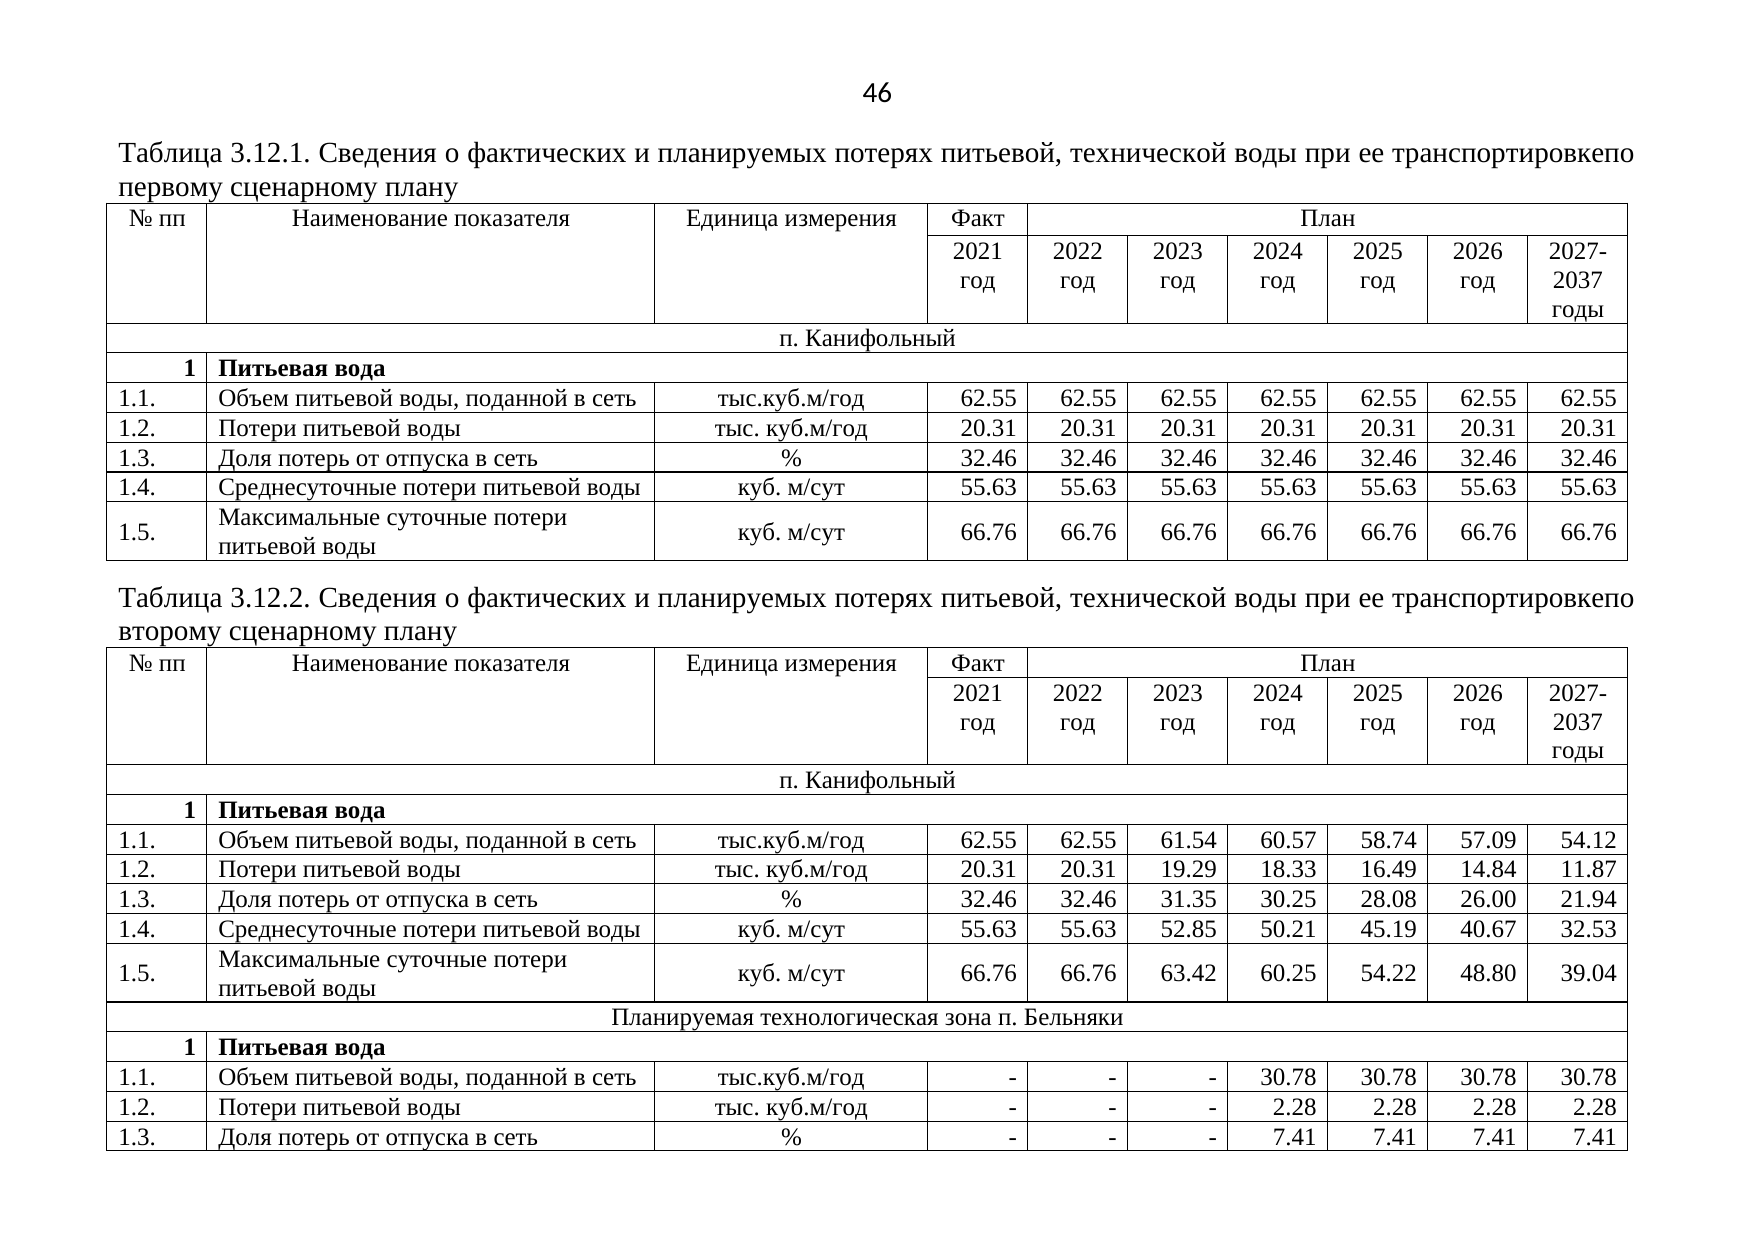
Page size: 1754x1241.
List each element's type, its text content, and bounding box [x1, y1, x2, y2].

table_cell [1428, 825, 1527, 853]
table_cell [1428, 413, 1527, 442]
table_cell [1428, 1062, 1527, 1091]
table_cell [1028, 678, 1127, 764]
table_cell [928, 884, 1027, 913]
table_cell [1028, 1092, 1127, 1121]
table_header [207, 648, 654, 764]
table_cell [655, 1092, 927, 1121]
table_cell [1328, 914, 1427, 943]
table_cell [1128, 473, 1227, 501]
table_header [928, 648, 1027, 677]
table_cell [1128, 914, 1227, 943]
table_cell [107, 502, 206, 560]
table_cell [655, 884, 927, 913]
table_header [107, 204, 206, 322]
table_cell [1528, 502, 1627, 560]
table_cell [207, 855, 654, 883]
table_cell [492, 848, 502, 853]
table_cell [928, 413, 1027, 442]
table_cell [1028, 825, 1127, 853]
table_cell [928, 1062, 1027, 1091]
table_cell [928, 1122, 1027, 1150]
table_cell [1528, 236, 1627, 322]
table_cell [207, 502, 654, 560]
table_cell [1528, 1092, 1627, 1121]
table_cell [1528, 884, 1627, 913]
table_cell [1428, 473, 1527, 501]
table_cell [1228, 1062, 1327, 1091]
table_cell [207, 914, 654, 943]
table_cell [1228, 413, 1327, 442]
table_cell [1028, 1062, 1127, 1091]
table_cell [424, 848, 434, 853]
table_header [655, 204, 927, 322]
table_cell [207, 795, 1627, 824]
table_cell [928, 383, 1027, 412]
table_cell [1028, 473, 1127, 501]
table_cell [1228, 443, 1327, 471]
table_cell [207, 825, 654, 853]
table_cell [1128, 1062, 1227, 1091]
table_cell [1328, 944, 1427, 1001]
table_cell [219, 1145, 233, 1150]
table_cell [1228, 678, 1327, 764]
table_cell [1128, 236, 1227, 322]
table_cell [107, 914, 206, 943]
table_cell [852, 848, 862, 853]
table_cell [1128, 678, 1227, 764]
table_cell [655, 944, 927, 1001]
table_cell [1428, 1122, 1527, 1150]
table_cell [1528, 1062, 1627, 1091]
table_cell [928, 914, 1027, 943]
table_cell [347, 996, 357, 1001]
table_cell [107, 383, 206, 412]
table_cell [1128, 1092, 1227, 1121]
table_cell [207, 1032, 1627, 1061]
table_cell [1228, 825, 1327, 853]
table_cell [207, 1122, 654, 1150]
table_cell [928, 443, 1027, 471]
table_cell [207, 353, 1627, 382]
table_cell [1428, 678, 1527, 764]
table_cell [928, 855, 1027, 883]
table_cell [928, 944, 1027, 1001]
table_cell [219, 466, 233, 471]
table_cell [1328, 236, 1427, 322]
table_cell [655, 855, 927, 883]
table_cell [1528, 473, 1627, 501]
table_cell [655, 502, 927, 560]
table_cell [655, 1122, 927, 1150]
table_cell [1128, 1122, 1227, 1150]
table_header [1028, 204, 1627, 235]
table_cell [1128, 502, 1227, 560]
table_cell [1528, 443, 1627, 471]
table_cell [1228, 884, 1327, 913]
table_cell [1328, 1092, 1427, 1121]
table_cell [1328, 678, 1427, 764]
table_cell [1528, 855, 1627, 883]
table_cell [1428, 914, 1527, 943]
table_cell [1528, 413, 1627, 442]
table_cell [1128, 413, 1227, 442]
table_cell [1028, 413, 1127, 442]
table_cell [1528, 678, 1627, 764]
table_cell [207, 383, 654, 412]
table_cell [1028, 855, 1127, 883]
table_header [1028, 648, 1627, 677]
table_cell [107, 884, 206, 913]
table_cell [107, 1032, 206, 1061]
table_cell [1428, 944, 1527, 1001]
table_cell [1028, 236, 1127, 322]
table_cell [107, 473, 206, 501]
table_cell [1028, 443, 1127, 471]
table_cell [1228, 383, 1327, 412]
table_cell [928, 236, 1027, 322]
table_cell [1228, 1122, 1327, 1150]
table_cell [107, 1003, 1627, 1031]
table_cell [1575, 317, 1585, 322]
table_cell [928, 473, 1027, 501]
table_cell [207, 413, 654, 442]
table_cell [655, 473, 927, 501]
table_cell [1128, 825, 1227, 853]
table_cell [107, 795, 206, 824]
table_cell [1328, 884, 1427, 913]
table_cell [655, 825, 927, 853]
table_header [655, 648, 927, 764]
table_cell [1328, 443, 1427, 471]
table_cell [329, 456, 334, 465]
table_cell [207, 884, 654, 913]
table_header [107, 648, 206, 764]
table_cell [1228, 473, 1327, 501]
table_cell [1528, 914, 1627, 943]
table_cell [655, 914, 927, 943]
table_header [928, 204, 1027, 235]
text Таблица 3.12.2. Сведения о фактических и планируемых потерях питьевой, технической воды при ее транспортировкепо второму сценарному плану [118, 580, 1636, 647]
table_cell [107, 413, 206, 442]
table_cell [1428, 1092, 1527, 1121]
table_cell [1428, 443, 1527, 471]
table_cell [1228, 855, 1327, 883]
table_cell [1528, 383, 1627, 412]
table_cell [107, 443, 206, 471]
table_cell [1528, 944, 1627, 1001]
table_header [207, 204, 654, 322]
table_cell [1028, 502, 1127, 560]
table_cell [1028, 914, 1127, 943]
text Таблица 3.12.1. Сведения о фактических и планируемых потерях питьевой, технической воды при ее транспортировкепо первому сценарному плану [118, 135, 1636, 202]
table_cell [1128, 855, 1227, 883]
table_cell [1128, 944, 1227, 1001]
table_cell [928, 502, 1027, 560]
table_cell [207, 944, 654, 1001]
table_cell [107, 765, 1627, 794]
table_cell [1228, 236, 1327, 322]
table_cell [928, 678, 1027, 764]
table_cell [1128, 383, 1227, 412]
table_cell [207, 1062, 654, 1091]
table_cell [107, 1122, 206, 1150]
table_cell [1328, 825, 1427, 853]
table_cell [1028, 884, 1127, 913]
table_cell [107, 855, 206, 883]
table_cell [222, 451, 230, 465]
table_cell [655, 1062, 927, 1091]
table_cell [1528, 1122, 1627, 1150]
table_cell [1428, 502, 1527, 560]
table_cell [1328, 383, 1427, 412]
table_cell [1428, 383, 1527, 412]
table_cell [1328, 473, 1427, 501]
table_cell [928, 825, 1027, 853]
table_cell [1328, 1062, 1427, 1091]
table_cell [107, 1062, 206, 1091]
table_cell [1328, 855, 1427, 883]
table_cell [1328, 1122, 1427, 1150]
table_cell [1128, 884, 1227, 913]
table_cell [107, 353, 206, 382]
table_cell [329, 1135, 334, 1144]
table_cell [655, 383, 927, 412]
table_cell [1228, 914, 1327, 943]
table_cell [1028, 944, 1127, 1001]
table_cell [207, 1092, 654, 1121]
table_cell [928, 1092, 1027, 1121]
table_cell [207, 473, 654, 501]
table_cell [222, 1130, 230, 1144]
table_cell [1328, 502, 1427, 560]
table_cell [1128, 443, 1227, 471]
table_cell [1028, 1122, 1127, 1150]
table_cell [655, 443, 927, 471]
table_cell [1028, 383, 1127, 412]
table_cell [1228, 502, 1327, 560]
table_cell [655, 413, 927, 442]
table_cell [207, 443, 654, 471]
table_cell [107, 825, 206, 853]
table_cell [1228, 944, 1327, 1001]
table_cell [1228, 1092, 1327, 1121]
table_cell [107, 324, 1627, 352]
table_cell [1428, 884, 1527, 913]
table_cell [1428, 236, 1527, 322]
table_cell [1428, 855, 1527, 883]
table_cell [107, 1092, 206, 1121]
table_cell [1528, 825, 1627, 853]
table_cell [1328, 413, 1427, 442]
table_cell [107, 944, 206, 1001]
